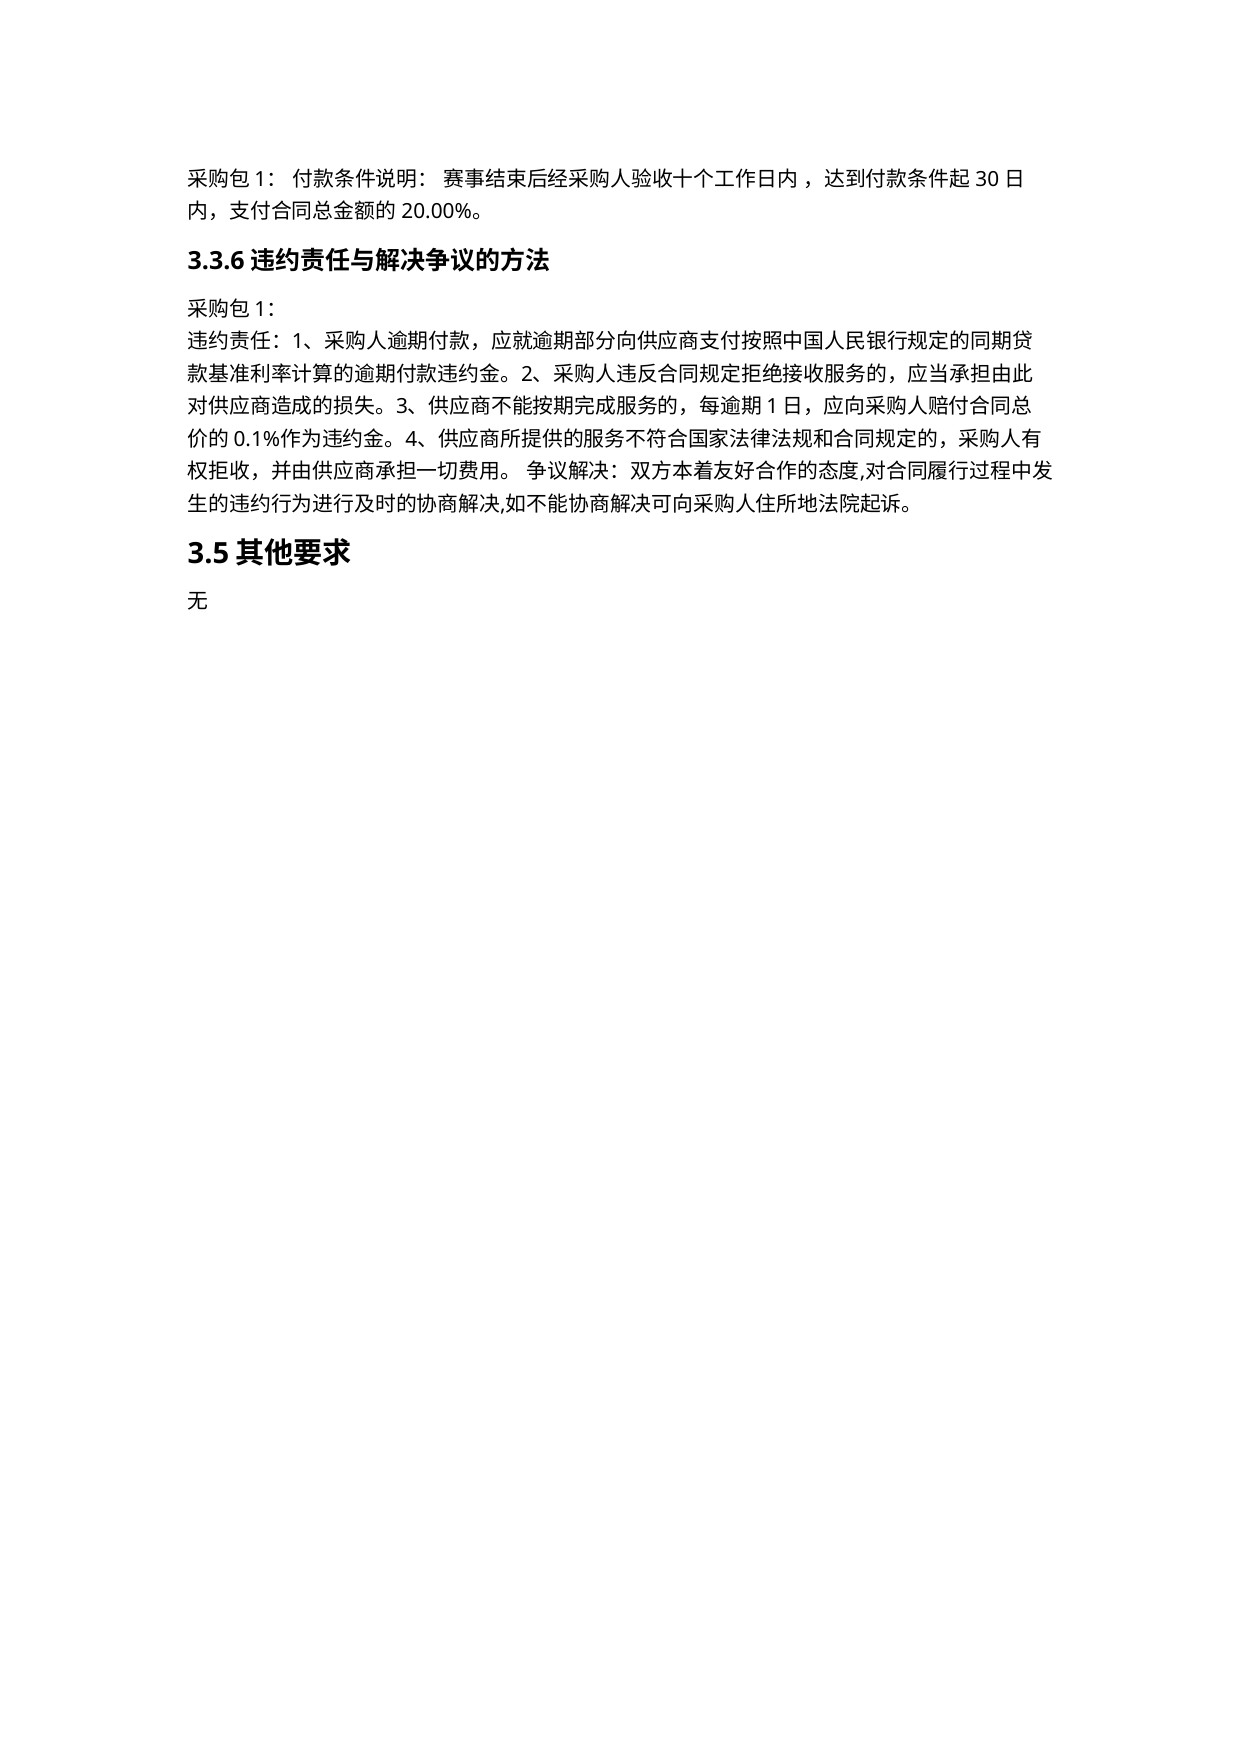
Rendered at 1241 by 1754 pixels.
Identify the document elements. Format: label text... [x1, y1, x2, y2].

text 采购包1： [187, 292, 1053, 324]
text 无 [187, 584, 1053, 617]
text 违约责任：1、采购人逾期付款，应就逾期部分向供应商支付按照中国人民银行规定的同期贷款基准利率计算的逾期付款违约金。2、采购人违反合同规定拒绝接收服务的，应当承担由此对供应商造成的损失。3、供应商不能按期完成服务的，每逾期1日，应向采购人赔付合同总价的0.1%作为违约金。4、供应商所提供的服务不符合国家法律法规和合同规定的，采购人有权拒收，并由供应商承担一切费用。 争议解决：双方本着友好合作的态度,对合同履行过程中发生的违约行为进行及时的协商解决,如不能协商解决可向采购人住所地法院起诉。 [187, 324, 1053, 519]
text 3.3.6违约责任与解决争议的方法 [187, 227, 1053, 292]
text 采购包1： 付款条件说明： 赛事结束后经采购人验收十个工作日内 ，达到付款条件起 30 日内，支付合同总金额的 20.00%。 [187, 162, 1053, 227]
text 3.5其他要求 [187, 519, 1053, 584]
